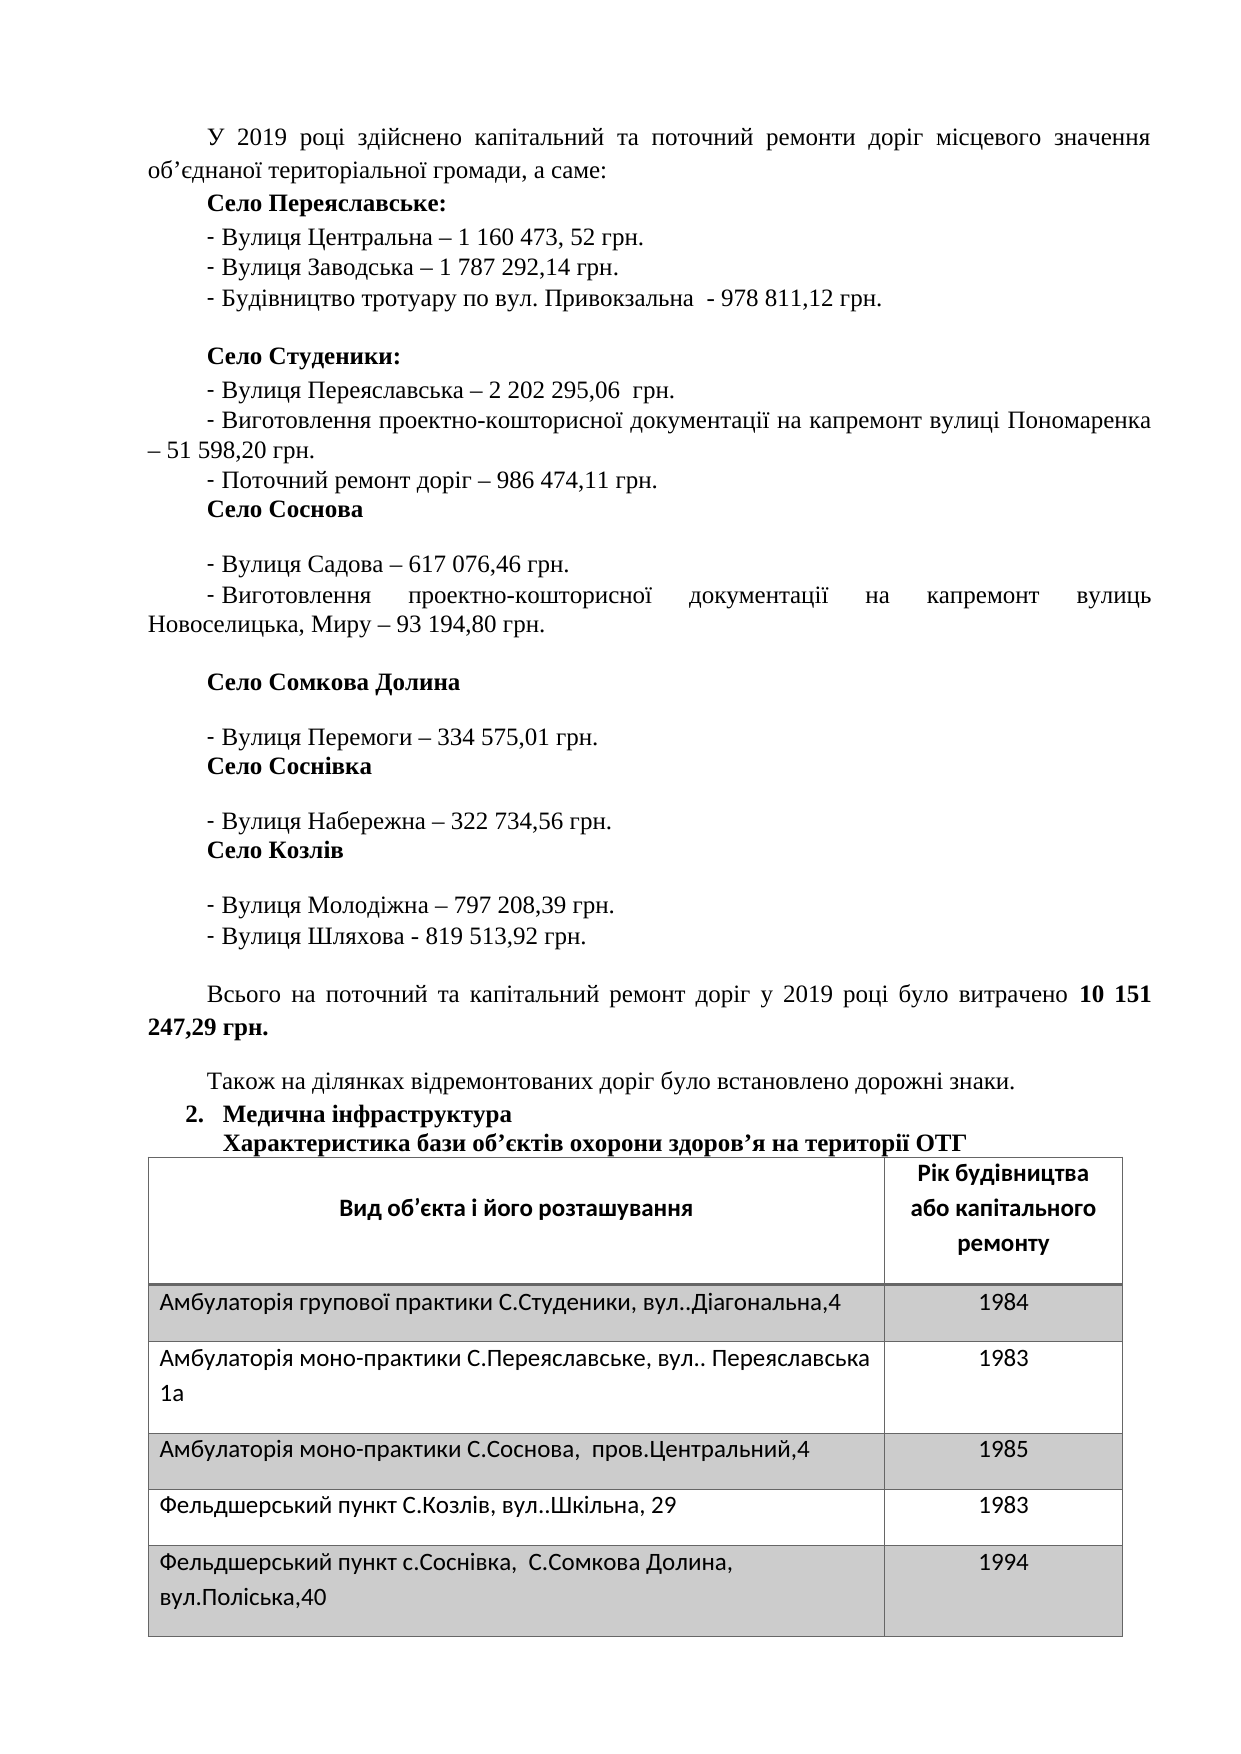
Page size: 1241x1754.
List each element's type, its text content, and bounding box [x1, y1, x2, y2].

text Також на ділянках відремонтованих доріг було встановлено дорожні знаки. [148, 1066, 1152, 1095]
table_cell Амбулаторія моно-практики С.Соснова, пров.Центральний,4 [149, 1434, 884, 1489]
text У 2019 році здійснено капітальний та поточний ремонти доріг місцевого значення об’єднаної територіальної громади, а саме: [148, 122, 1152, 183]
table_header Рік будівництва або капітального ремонту [885, 1158, 1122, 1283]
table_cell Фельдшерський пункт с.Соснівка, С.Сомкова Долина, вул.Поліська,40 [149, 1546, 884, 1636]
text Характеристика бази об’єктів охорони здоров’я на території ОТГ [223, 1128, 1152, 1157]
text Всього на поточний та капітальний ремонт доріг у 2019 році було витрачено 10 151 247,29 грн. [148, 979, 1152, 1041]
table_cell Фельдшерський пункт С.Козлів, вул..Шкільна, 29 [149, 1490, 884, 1545]
list Поточний ремонт доріг – 986 474,11 грн. [148, 464, 1152, 494]
text Село Студеники: [148, 341, 1152, 370]
list Вулиця Садова – 617 076,46 грн. [148, 548, 1152, 579]
list Вулиця Перемоги – 334 575,01 грн. [148, 721, 1152, 751]
list Вулиця Переяславська – 2 202 295,06 грн. [148, 374, 1152, 404]
list Будівництво тротуару по вул. Привокзальна - 978 811,12 грн. [148, 282, 1152, 312]
table_cell 1994 [885, 1546, 1122, 1636]
list Медична інфраструктура [185, 1099, 1152, 1128]
text Село Сомкова Долина [148, 667, 1152, 696]
table_cell 1985 [885, 1434, 1122, 1489]
list Вулиця Набережна – 322 734,56 грн. [148, 805, 1152, 836]
text Село Переяславське: [148, 188, 1152, 216]
text Село Соснівка [148, 751, 1152, 780]
table_cell 1984 [885, 1286, 1122, 1341]
list Вулиця Шляхова - 819 513,92 грн. [148, 920, 1152, 950]
list Вулиця Центральна – 1 160 473, 52 грн. [148, 221, 1152, 251]
table_cell Амбулаторія моно-практики С.Переяславське, вул.. Переяславська 1а [149, 1342, 884, 1432]
table_cell 1983 [885, 1342, 1122, 1432]
table_header Вид об’єкта і його розташування [149, 1158, 884, 1283]
list Вулиця Заводська – 1 787 292,14 грн. [148, 251, 1152, 282]
table_cell 1983 [885, 1490, 1122, 1545]
list Вулиця Молодіжна – 797 208,39 грн. [148, 889, 1152, 920]
list Виготовлення проектно-кошторисної документації на капремонт вулиць Новоселицька, Миру – 93 194,80 грн. [148, 579, 1152, 638]
text Село Соснова [148, 494, 1152, 523]
table_cell Амбулаторія групової практики С.Студеники, вул..Діагональна,4 [149, 1286, 884, 1341]
list Виготовлення проектно-кошторисної документації на капремонт вулиці Пономаренка – 51 598,20 грн. [148, 404, 1152, 464]
text Село Козлів [148, 836, 1152, 864]
